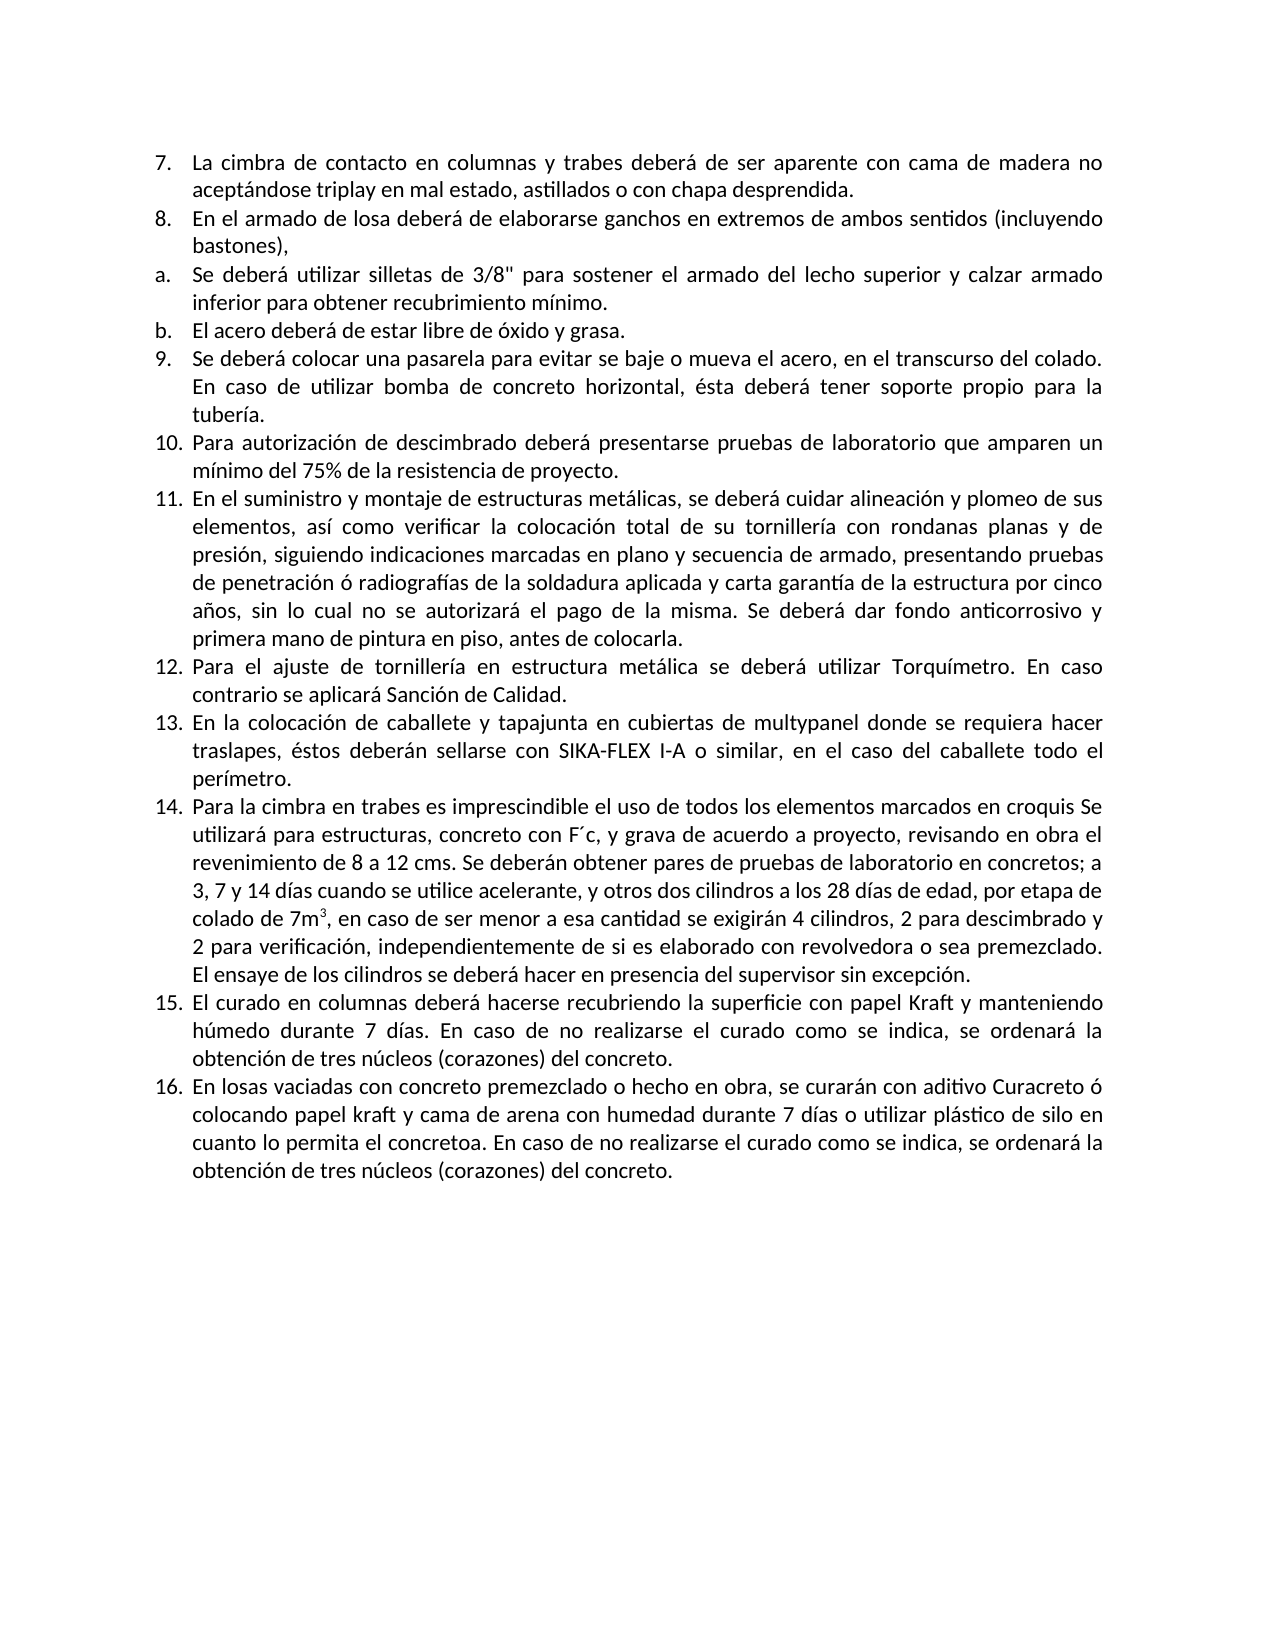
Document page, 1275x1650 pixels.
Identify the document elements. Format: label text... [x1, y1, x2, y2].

list El curado en columnas deberá hacerse recubriendo la superficie con papel Kraft y manteniendo húmedo durante 7 días. En caso de no realizarse el curado como se indica, se ordenará la obtención de tres núcleos (corazones) del concreto. [154, 988, 1105, 1072]
list La cimbra de contacto en columnas y trabes deberá de ser aparente con cama de madera no aceptándose triplay en mal estado, astillados o con chapa desprendida. [154, 148, 1105, 204]
list El acero deberá de estar libre de óxido y grasa. [154, 316, 1105, 344]
list En el suministro y montaje de estructuras metálicas, se deberá cuidar alineación y plomeo de sus elementos, así como verificar la colocación total de su tornillería con rondanas planas y de presión, siguiendo indicaciones marcadas en plano y secuencia de armado, presentando pruebas de penetración ó radiografías de la soldadura aplicada y carta garantía de la estructura por cinco años, sin lo cual no se autorizará el pago de la misma. Se deberá dar fondo anticorrosivo y primera mano de pintura en piso, antes de colocarla. [154, 484, 1105, 652]
list Para autorización de descimbrado deberá presentarse pruebas de laboratorio que amparen un mínimo del 75% de la resistencia de proyecto. [154, 428, 1105, 484]
list En la colocación de caballete y tapajunta en cubiertas de multypanel donde se requiera hacer traslapes, éstos deberán sellarse con SIKA-FLEX I-A o similar, en el caso del caballete todo el perímetro. [154, 708, 1105, 792]
list Se deberá colocar una pasarela para evitar se baje o mueva el acero, en el transcurso del colado. En caso de utilizar bomba de concreto horizontal, ésta deberá tener soporte propio para la tubería. [154, 344, 1105, 428]
list Para la cimbra en trabes es imprescindible el uso de todos los elementos marcados en croquis Se utilizará para estructuras, concreto con F´c, y grava de acuerdo a proyecto, revisando en obra el revenimiento de 12 cms. Se deberán obtener pares de pruebas de laboratorio en concretos; a 3, 7 y 14 días cuando se utilice acelerante, y otros dos cilindros a los 28 días de edad, por etapa de colado de 7m3, en caso de ser menor a esa cantidad se exigirán 4 cilindros, 2 para descimbrado y 2 para verificación, independientemente de si es elaborado con revolvedora o sea premezclado. El ensaye de los cilindros se deberá hacer en presencia del supervisor sin excepción. [154, 792, 1105, 988]
list Se deberá utilizar silletas de 3/8" para sostener el armado del lecho superior y calzar armado inferior para obtener recubrimiento mínimo. [154, 260, 1105, 316]
list En losas vaciadas con concreto premezclado o hecho en obra, se curarán con aditivo Curacreto ó colocando papel kraft y cama de arena con humedad durante 7 días o utilizar plástico de silo en cuanto lo permita el concretoa. En caso de no realizarse el curado como se indica, se ordenará la obtención de tres núcleos (corazones) del concreto. [154, 1072, 1105, 1184]
list En el armado de losa deberá de elaborarse ganchos en extremos de ambos sentidos (incluyendo bastones), [154, 204, 1105, 260]
list Para el ajuste de tornillería en estructura metálica se deberá utilizar Torquímetro. En caso contrario se aplicará Sanción de Calidad. [154, 652, 1105, 708]
